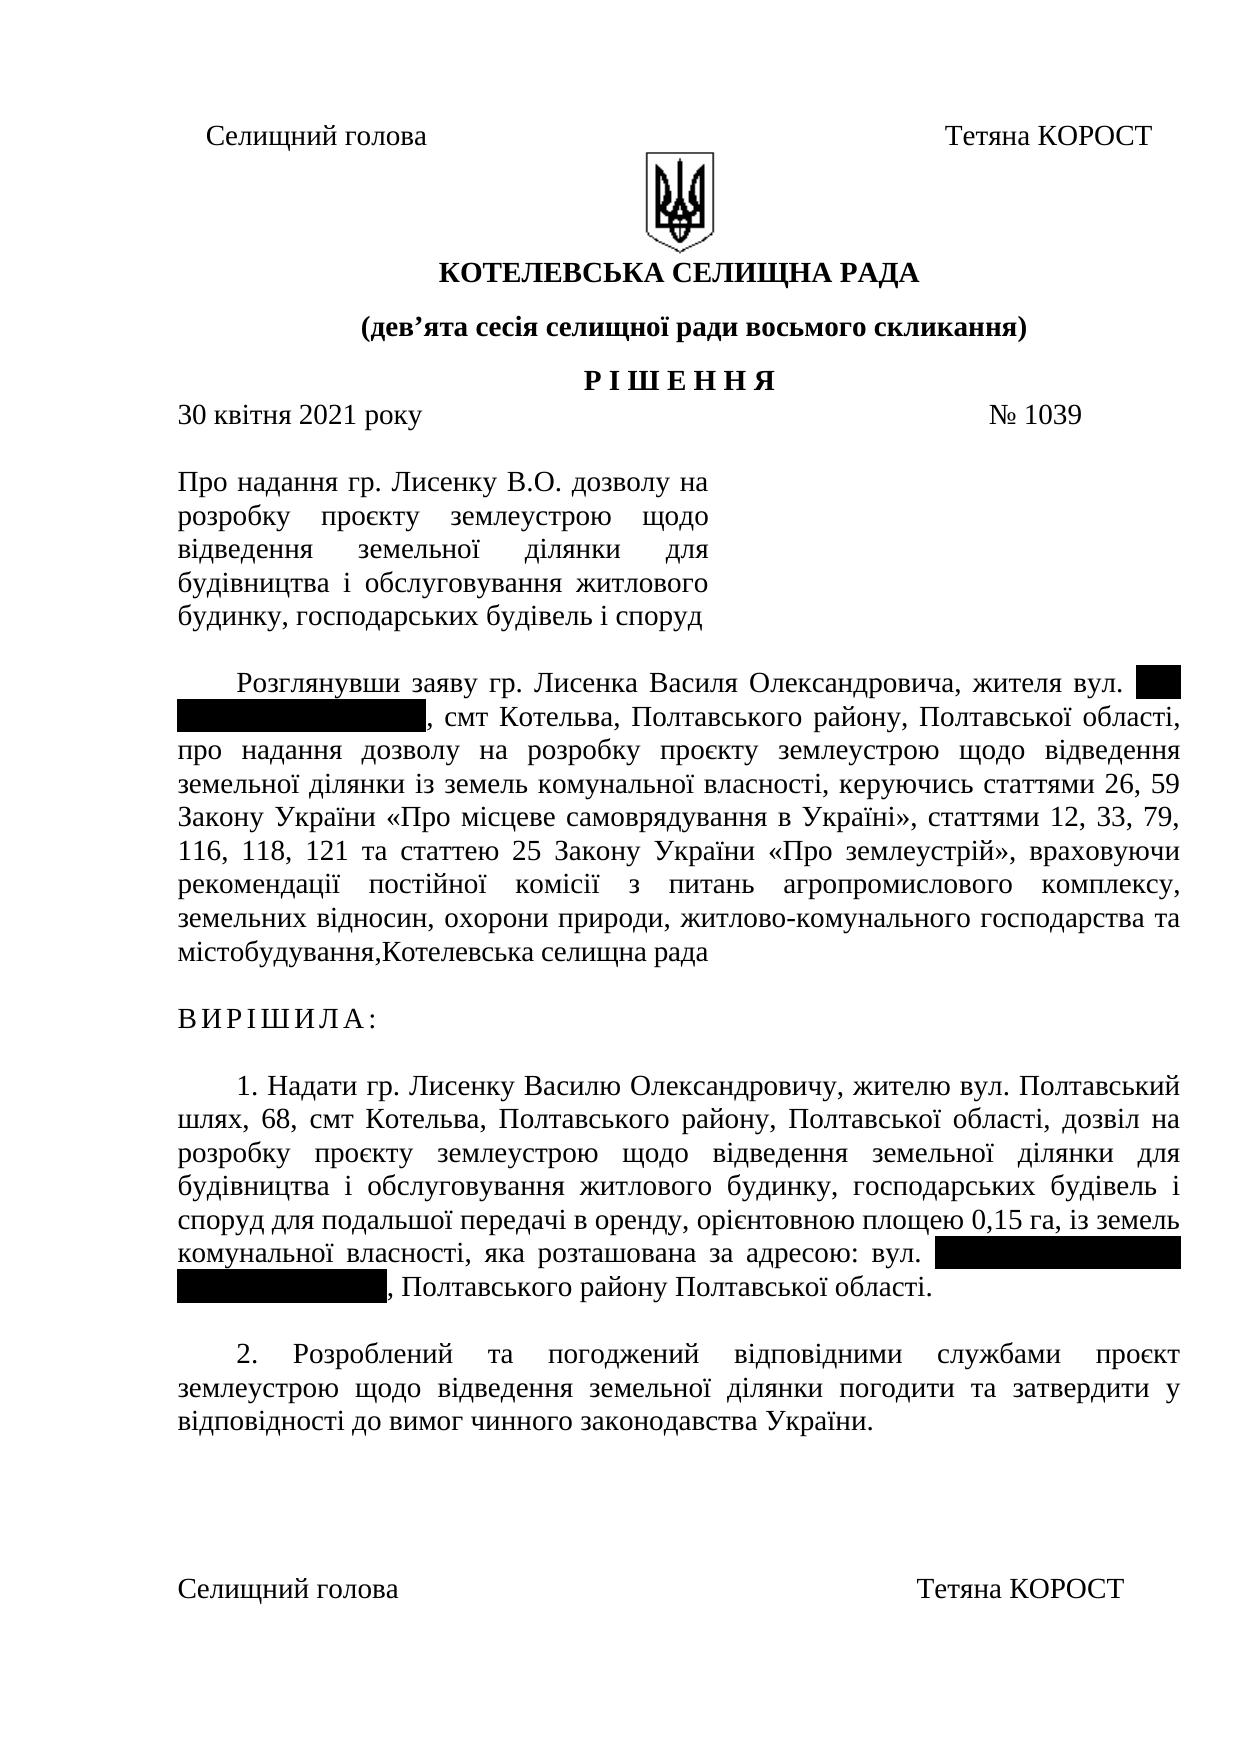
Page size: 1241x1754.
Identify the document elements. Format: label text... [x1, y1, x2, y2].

text ВИРІШИЛА: [177, 1001, 1181, 1034]
text КОТЕЛЕВСЬКА СЕЛИЩНА РАДА [177, 255, 1181, 288]
text Про надання гр. Лисенку В.О. дозволу на розробку проєкту землеустрою щодо відведення земельної ділянки для будівництва і обслуговування житлового будинку, господарських будівель і споруд [177, 464, 709, 632]
text Розглянувши заяву гр. Лисенка Василя Олександровича, жителя вул. По-лтавський шлях, 68, смт Котельва, Полтавського району, Полтавської області, про надання дозволу на розробку проєкту землеустрою щодо відведення земельної ділянки із земель комунальної власності, керуючись статтями 26, 59 Закону України «Про місцеве самоврядування в Україні», статтями 12, 33, 79, 116, 118, 121 та статтею 25 Закону України «Про землеустрій», враховуючи рекомендації постійної комісії з питань агропромислового комплексу, земельних відносин, охорони природи, житлово-комунального господарства та містобудування,Котелевська селищна рада [177, 665, 1181, 967]
picture [640, 151, 719, 255]
subtitle 30 квітня 2021 року № 1039 [177, 397, 1181, 431]
text Р І Ш Е Н Н Я [177, 363, 1181, 397]
text 1. Надати гр. Лисенку Василю Олександровичу, жителю вул. Полтавський шлях, 68, смт Котельва, Полтавського району, Полтавської області, дозвіл на розробку проєкту землеустрою щодо відведення земельної ділянки для будівництва і обслуговування житлового будинку, господарських будівель і споруд для подальшої передачі в оренду, орієнтовною площею 0,15 га, із земель комунальної власності, яка розташована за адресою: вул. Полтавський шлях, 68, смт Котельва, Полтавського району Полтавської області. [177, 1068, 1181, 1303]
text Селищний голова Тетяна КОРОСТ [177, 1571, 1181, 1604]
text 2. Розроблений та погоджений відповідними службами проєкт землеустрою щодо відведення земельної ділянки погодити та затвердити у відповідності до вимог чинного законодавства України. [177, 1336, 1181, 1437]
text (дев’ята сесія селищної ради восьмого скликання) [177, 309, 1211, 343]
text Селищний голова Тетяна КОРОСТ [177, 118, 1181, 255]
